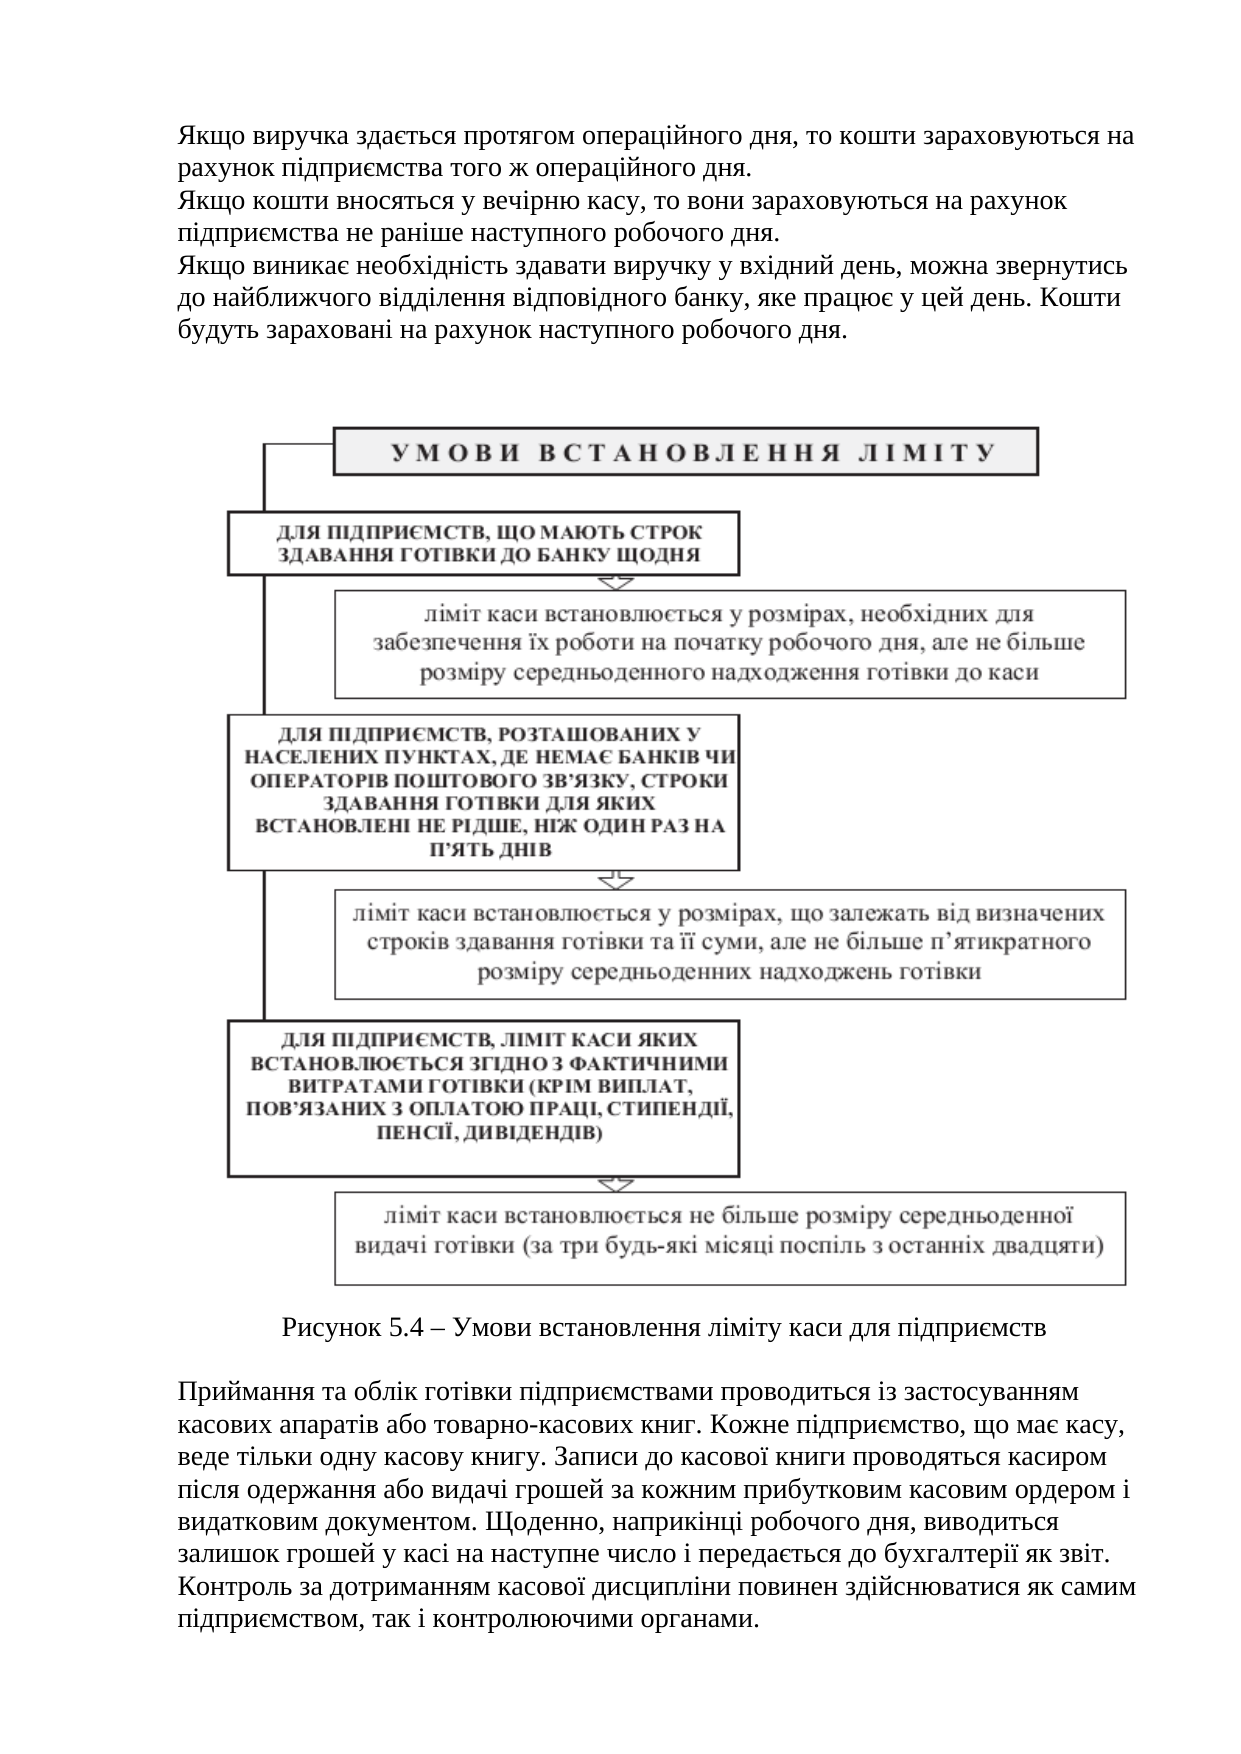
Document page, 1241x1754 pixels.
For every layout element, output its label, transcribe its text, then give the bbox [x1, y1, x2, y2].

text Рисунок 5.4 – Умови встановлення ліміту каси для підприємств [177, 1310, 1152, 1342]
text Приймання та облік готівки підприємствами проводиться із застосуванням касових апаратів або товарно-касових книг. Кожне підприємство, що має касу, веде тільки одну касову книгу. Записи до касової книги проводяться касиром після одержання або видачі грошей за кожним прибутковим касовим ордером і видатковим документом. Щоденно, наприкінці робочого дня, виводиться залишок грошей у касі на наступне число і передається до бухгалтерії як звіт. [177, 1374, 1152, 1569]
text Якщо кошти вносяться у вечірню касу, то вони зараховуються на рахунок підприємства не раніше наступного робочого дня. [177, 183, 1152, 248]
text Якщо виручка здається протягом операційного дня, то кошти зараховуються на рахунок підприємства того ж операційного дня. [177, 118, 1152, 183]
picture [179, 409, 1150, 1310]
text Контроль за дотриманням касової дисципліни повинен здійснюватися як самим підприємством, так і контролюючими органами. [177, 1569, 1152, 1634]
text Якщо виникає необхідність здавати виручку у вхідний день, можна звернутись до найближчого відділення відповідного банку, яке працює у цей день. Кошти будуть зараховані на рахунок наступного робочого дня. [177, 248, 1152, 345]
